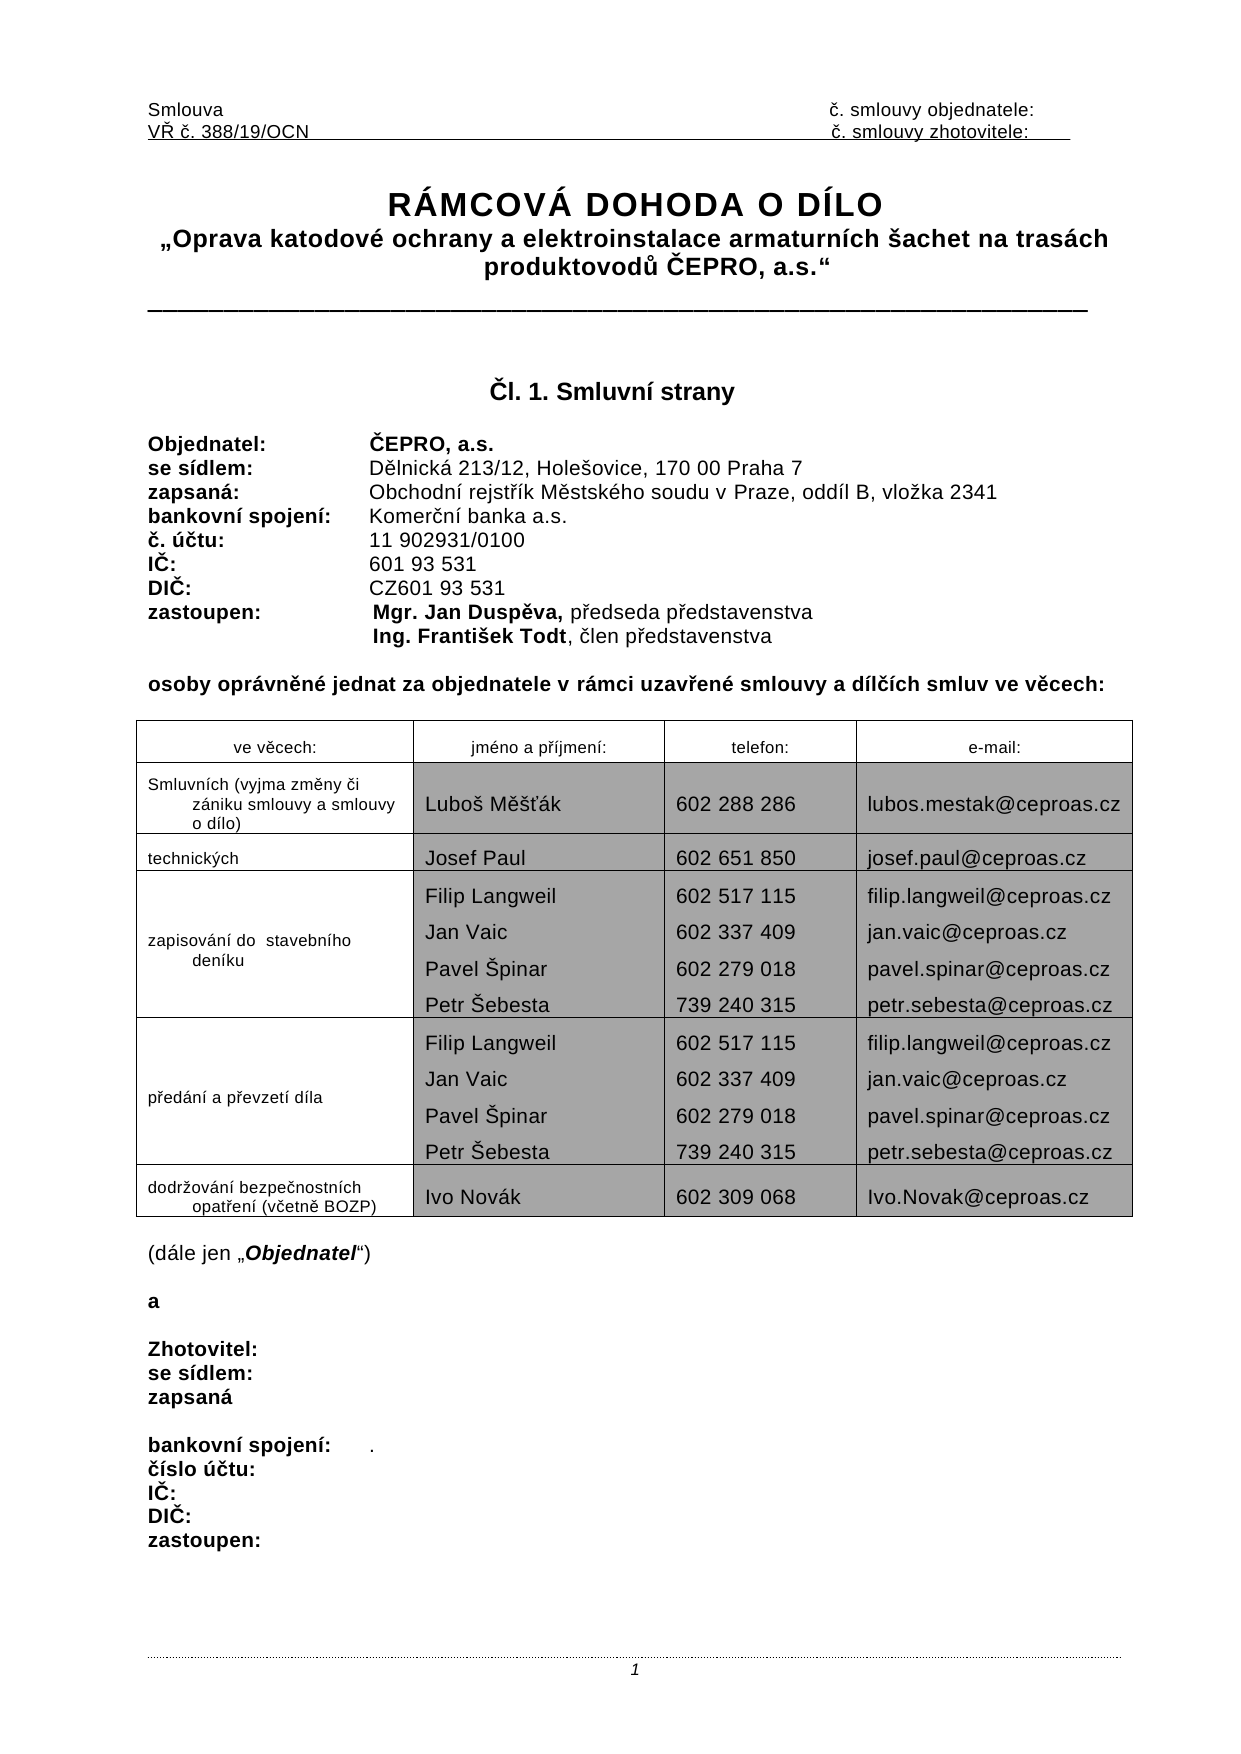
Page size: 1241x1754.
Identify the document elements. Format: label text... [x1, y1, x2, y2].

text zastoupen: Mgr. Jan Duspěva, předseda představenstva [148, 600, 1122, 624]
table_cell 602 517 115 602 337 409 602 279 018 739 240 315 [665, 871, 856, 1017]
table_cell lubos.mestak@ceproas.cz [857, 763, 1132, 833]
table_cell Filip Langweil Jan Vaic Pavel Špinar Petr Šebesta [414, 871, 664, 1017]
table_header telefon: [665, 721, 856, 762]
text ______________________________________________________________ [148, 281, 1122, 315]
table_cell Josef Paul [414, 834, 664, 870]
text bankovní spojení: . [148, 1432, 1122, 1456]
text Ing. František Todt, člen představenstva [298, 624, 1122, 648]
table_cell Smluvních (vyjma změny či zániku smlouvy a smlouvy o dílo) [137, 763, 413, 833]
table_cell Ivo.Novak@ceproas.cz [857, 1165, 1132, 1216]
text (dále jen „Objednatel“) [148, 1241, 1122, 1265]
table_header jméno a příjmení: [414, 721, 664, 762]
table_cell filip.langweil@ceproas.cz jan.vaic@ceproas.cz pavel.spinar@ceproas.cz petr.sebesta@ceproas.cz [857, 871, 1132, 1017]
text bankovní spojení: Komerční banka a.s. [148, 504, 1122, 528]
table_cell technických [137, 834, 413, 870]
table_cell 602 517 115 602 337 409 602 279 018 739 240 315 [665, 1018, 856, 1164]
table_cell Ivo Novák [414, 1165, 664, 1216]
text „Oprava katodové ochrany a elektroinstalace armaturních šachet na trasách produktovodů ČEPRO, a.s.“ [148, 224, 1122, 281]
text číslo účtu: [148, 1456, 1122, 1480]
text se sídlem: Dělnická 213/12, Holešovice, 170 00 Praha 7 [148, 456, 1122, 480]
table_cell 602 288 286 [665, 763, 856, 833]
text a [148, 1289, 1122, 1313]
text IČ: [148, 1480, 1122, 1504]
table_header e-mail: [857, 721, 1132, 762]
table_cell 602 651 850 [665, 834, 856, 870]
table_cell předání a převzetí díla [137, 1018, 413, 1164]
text Smluvní strany [102, 377, 1122, 406]
text se sídlem: [148, 1361, 1122, 1384]
text DIČ: CZ601 93 531 [148, 576, 1122, 600]
title Rámcová DOHODA O DÍLO [148, 185, 1122, 224]
table_cell 602 309 068 [665, 1165, 856, 1216]
text IČ: 601 93 531 [148, 552, 1122, 576]
table_cell dodržování bezpečnostních opatření (včetně BOZP) [137, 1165, 413, 1216]
text zapsaná [148, 1384, 1122, 1408]
table_cell zapisování do stavebního deníku [137, 871, 413, 1017]
subtitle DIČ: [148, 1504, 1122, 1528]
table_header ve věcech: [137, 721, 413, 762]
text č. účtu: 11 902931/0100 [148, 528, 1122, 552]
text osoby oprávněné jednat za objednatele v rámci uzavřené smlouvy a dílčích smluv ve věcech: [148, 672, 1122, 696]
text Objednatel: ČEPRO, a.s. [148, 432, 1122, 456]
text Zhotovitel: [148, 1337, 1122, 1361]
table_cell josef.paul@ceproas.cz [857, 834, 1132, 870]
table_cell Filip Langweil Jan Vaic Pavel Špinar Petr Šebesta [414, 1018, 664, 1164]
text zastoupen: [148, 1528, 1122, 1552]
text zapsaná: Obchodní rejstřík Městského soudu v Praze, oddíl B, vložka 2341 [148, 480, 1122, 504]
table_cell Luboš Měšťák [414, 763, 664, 833]
table_cell filip.langweil@ceproas.cz jan.vaic@ceproas.cz pavel.spinar@ceproas.cz petr.sebesta@ceproas.cz [857, 1018, 1132, 1164]
